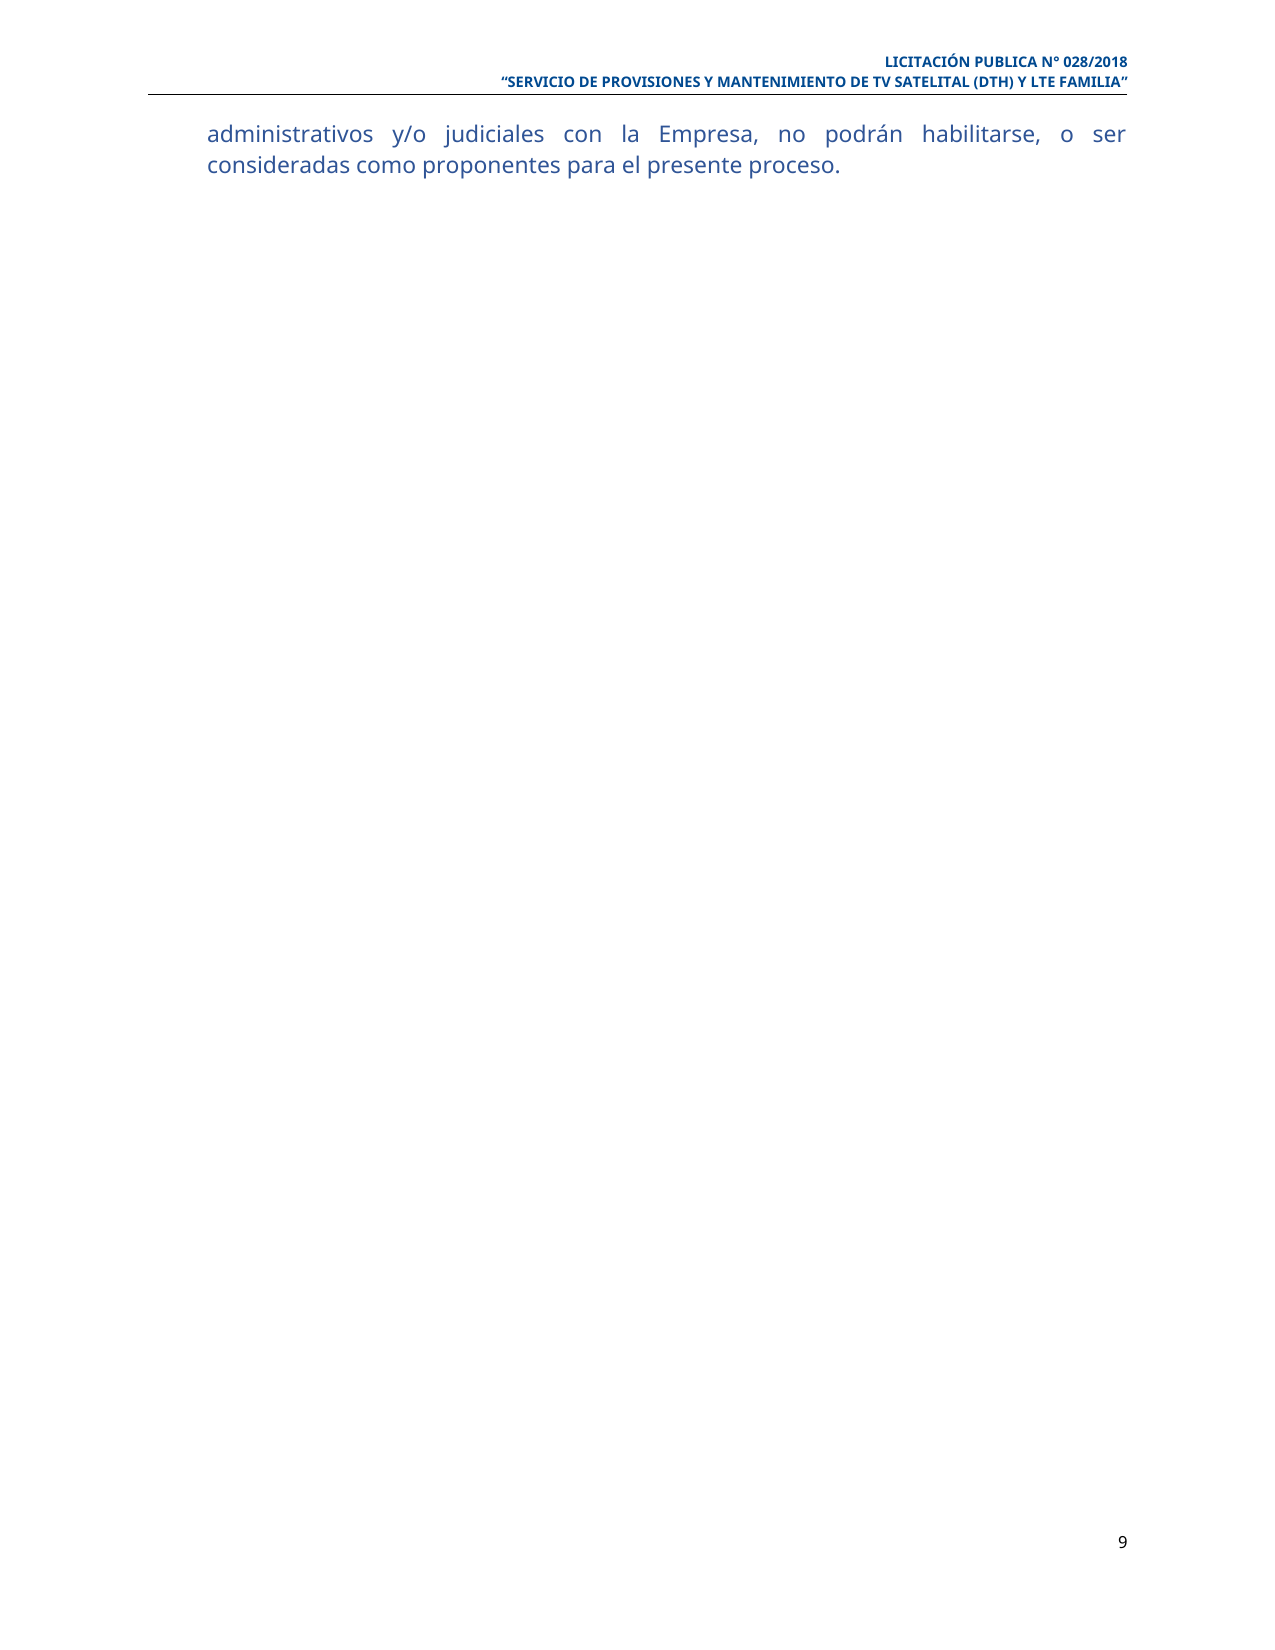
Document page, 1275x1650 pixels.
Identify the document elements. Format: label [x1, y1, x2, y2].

list [148, 117, 1127, 180]
